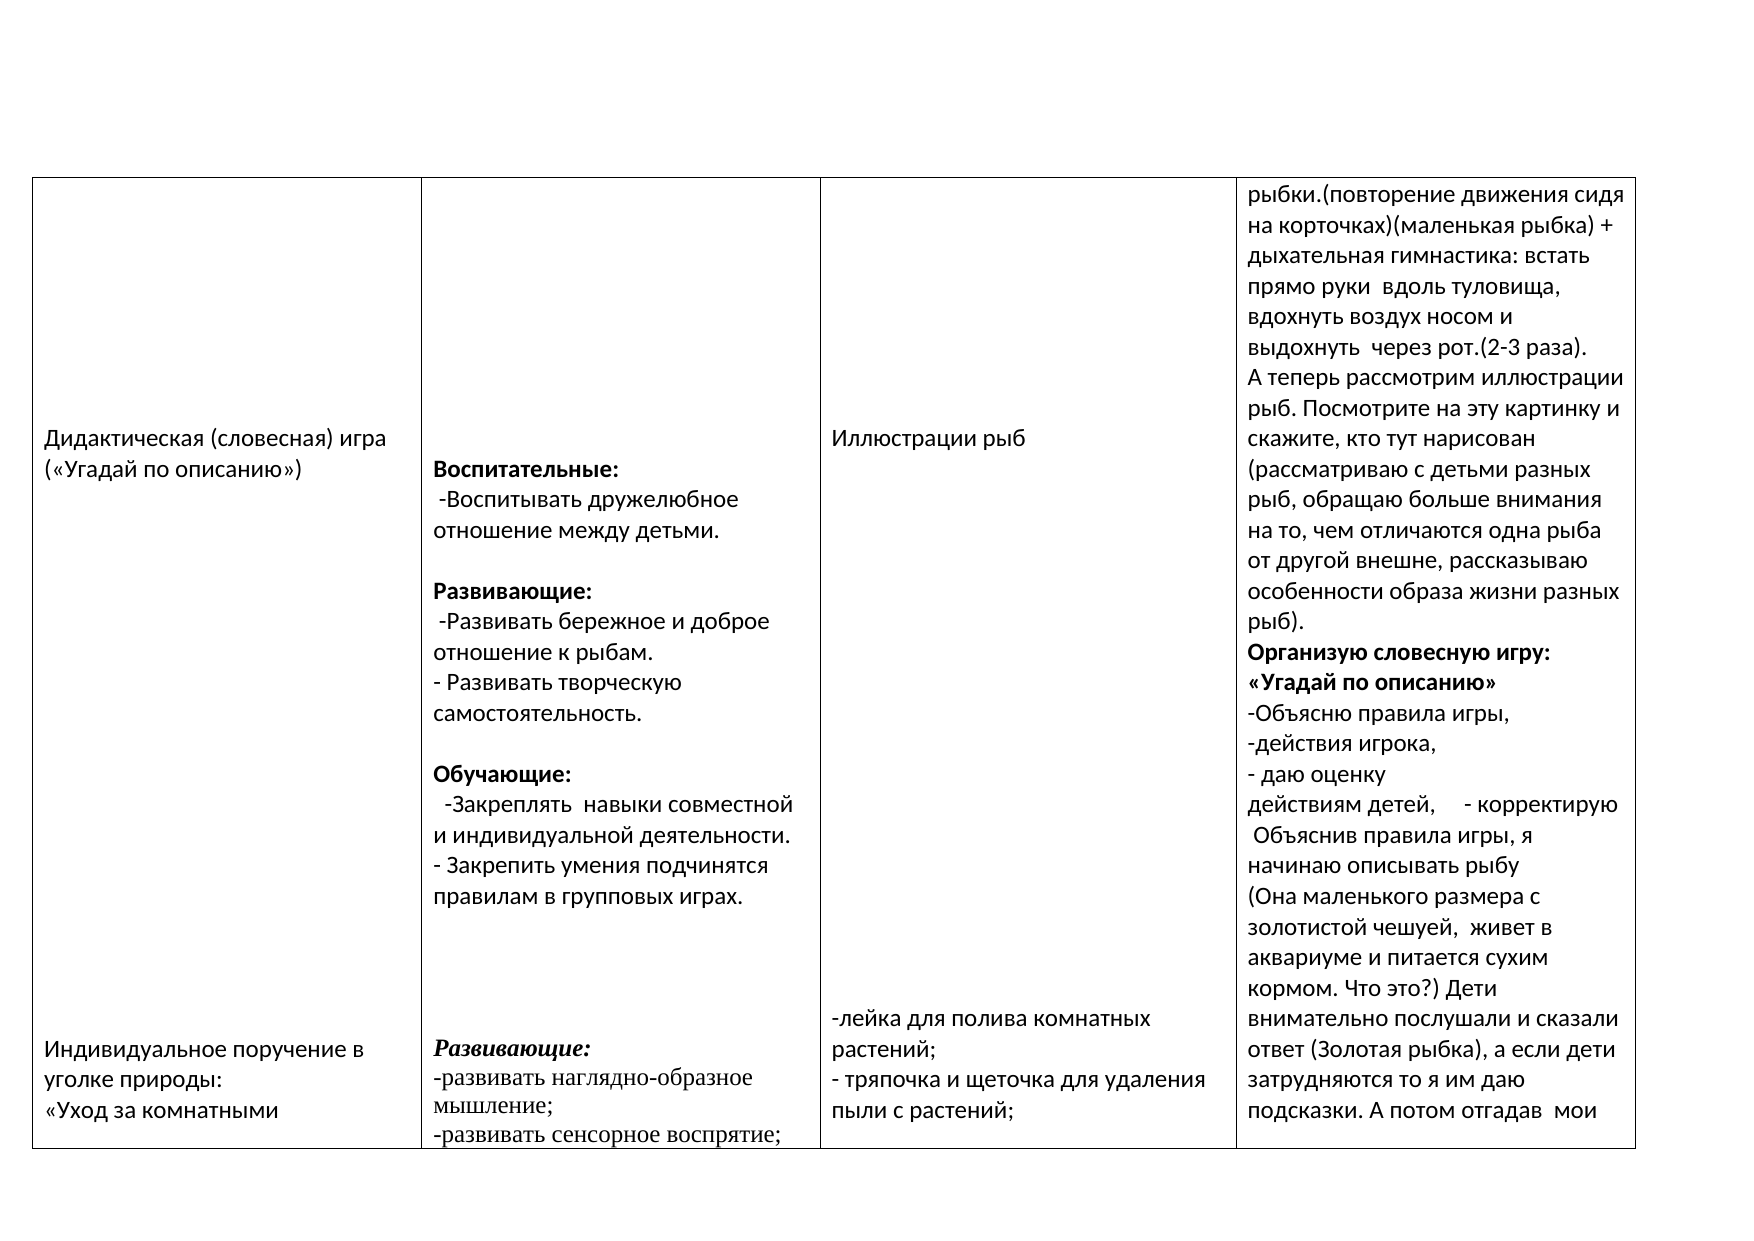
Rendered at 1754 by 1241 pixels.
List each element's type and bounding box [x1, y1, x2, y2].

table_cell [422, 178, 820, 1148]
table_cell [1237, 178, 1635, 1148]
table_cell [821, 178, 1236, 1148]
table_cell [33, 178, 421, 1148]
